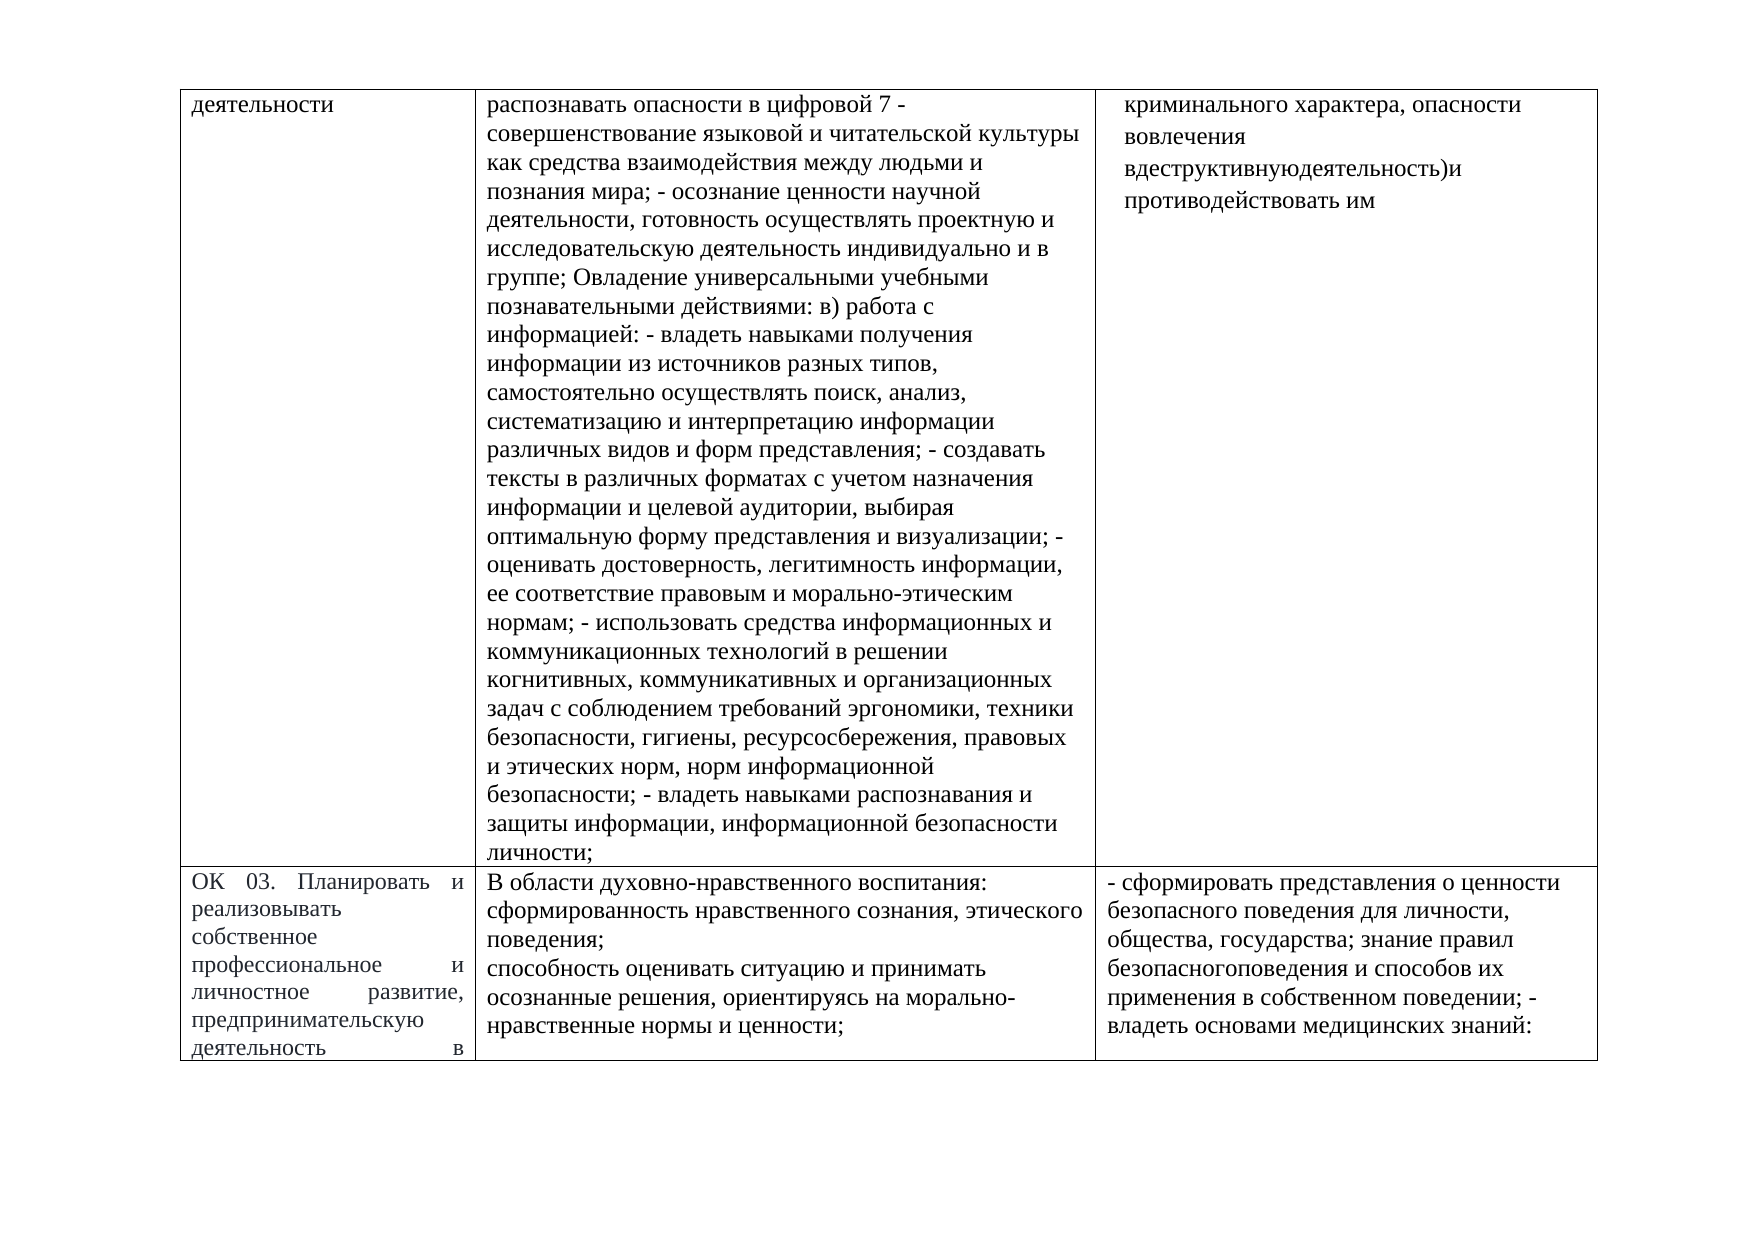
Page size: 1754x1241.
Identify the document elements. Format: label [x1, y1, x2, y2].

table_cell [476, 867, 1095, 1060]
table_cell [476, 90, 1095, 866]
table_cell [181, 90, 475, 866]
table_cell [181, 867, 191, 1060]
table_cell [1096, 867, 1597, 1060]
table_cell [1096, 90, 1597, 866]
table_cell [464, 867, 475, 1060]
